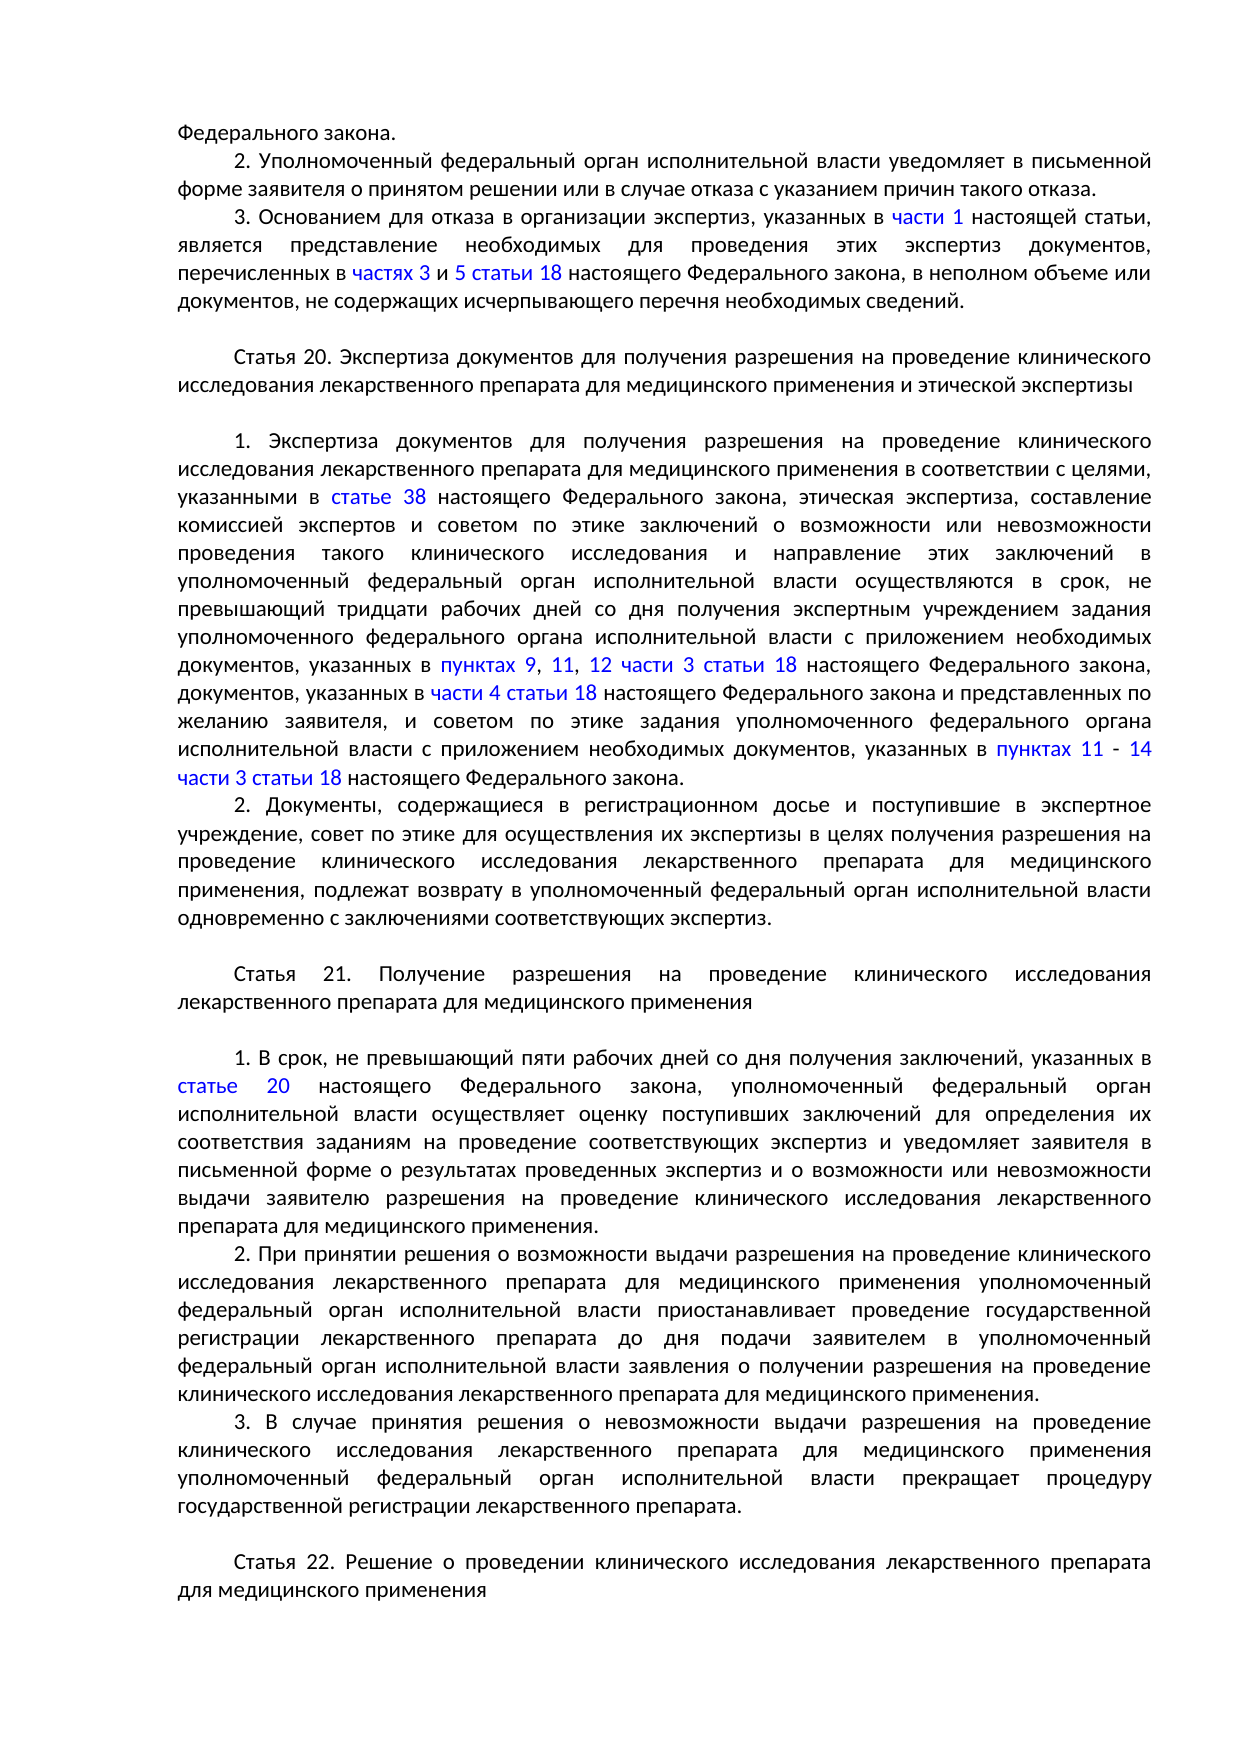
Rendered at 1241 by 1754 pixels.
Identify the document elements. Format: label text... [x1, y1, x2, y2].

text 1. В срок, не превышающий пяти рабочих дней со дня получения заключений, указанных в статье 20 настоящего Федерального закона, уполномоченный федеральный орган исполнительной власти осуществляет оценку поступивших заключений для определения их соответствия заданиям на проведение соответствующих экспертиз и уведомляет заявителя в письменной форме о результатах проведенных экспертиз и о возможности или невозможности выдачи заявителю разрешения на проведение клинического исследования лекарственного препарата для медицинского применения. [177, 1043, 1152, 1239]
text 2. При принятии решения о возможности выдачи разрешения на проведение клинического исследования лекарственного препарата для медицинского применения уполномоченный федеральный орган исполнительной власти приостанавливает проведение государственной регистрации лекарственного препарата до дня подачи заявителем в уполномоченный федеральный орган исполнительной власти заявления о получении разрешения на проведение клинического исследования лекарственного препарата для медицинского применения. [177, 1239, 1152, 1407]
text 3. Основанием для отказа в организации экспертиз, указанных в части 1 настоящей статьи, является представление необходимых для проведения этих экспертиз документов, перечисленных в частях 3 и 5 статьи 18 настоящего Федерального закона, в неполном объеме или документов, не содержащих исчерпывающего перечня необходимых сведений. [177, 202, 1152, 314]
text Статья 22. Решение о проведении клинического исследования лекарственного препарата для медицинского применения [177, 1547, 1152, 1603]
text 1. Экспертиза документов для получения разрешения на проведение клинического исследования лекарственного препарата для медицинского применения в соответствии с целями, указанными в статье 38 настоящего Федерального закона, этическая экспертиза, составление комиссией экспертов и советом по этике заключений о возможности или невозможности проведения такого клинического исследования и направление этих заключений в уполномоченный федеральный орган исполнительной власти осуществляются в срок, не превышающий тридцати рабочих дней со дня получения экспертным учреждением задания уполномоченного федерального органа исполнительной власти с приложением необходимых документов, указанных в пунктах 9, 11, 12 части 3 статьи 18 настоящего Федерального закона, документов, указанных в части 4 статьи 18 настоящего Федерального закона и представленных по желанию заявителя, и советом по этике задания уполномоченного федерального органа исполнительной власти с приложением необходимых документов, указанных в пунктах 11 - 14 части 3 статьи 18 настоящего Федерального закона. [177, 426, 1152, 791]
text 3. В случае принятия решения о невозможности выдачи разрешения на проведение клинического исследования лекарственного препарата для медицинского применения уполномоченный федеральный орган исполнительной власти прекращает процедуру государственной регистрации лекарственного препарата. [177, 1407, 1152, 1519]
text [177, 118, 1152, 146]
text Статья 21. Получение разрешения на проведение клинического исследования лекарственного препарата для медицинского применения [177, 959, 1152, 1015]
text 2. Документы, содержащиеся в регистрационном досье и поступившие в экспертное учреждение, совет по этике для осуществления их экспертизы в целях получения разрешения на проведение клинического исследования лекарственного препарата для медицинского применения, подлежат возврату в уполномоченный федеральный орган исполнительной власти одновременно с заключениями соответствующих экспертиз. [177, 791, 1152, 931]
text Статья 20. Экспертиза документов для получения разрешения на проведение клинического исследования лекарственного препарата для медицинского применения и этической экспертизы [177, 342, 1152, 398]
text 2. Уполномоченный федеральный орган исполнительной власти уведомляет в письменной форме заявителя о принятом решении или в случае отказа с указанием причин такого отказа. [177, 146, 1152, 202]
